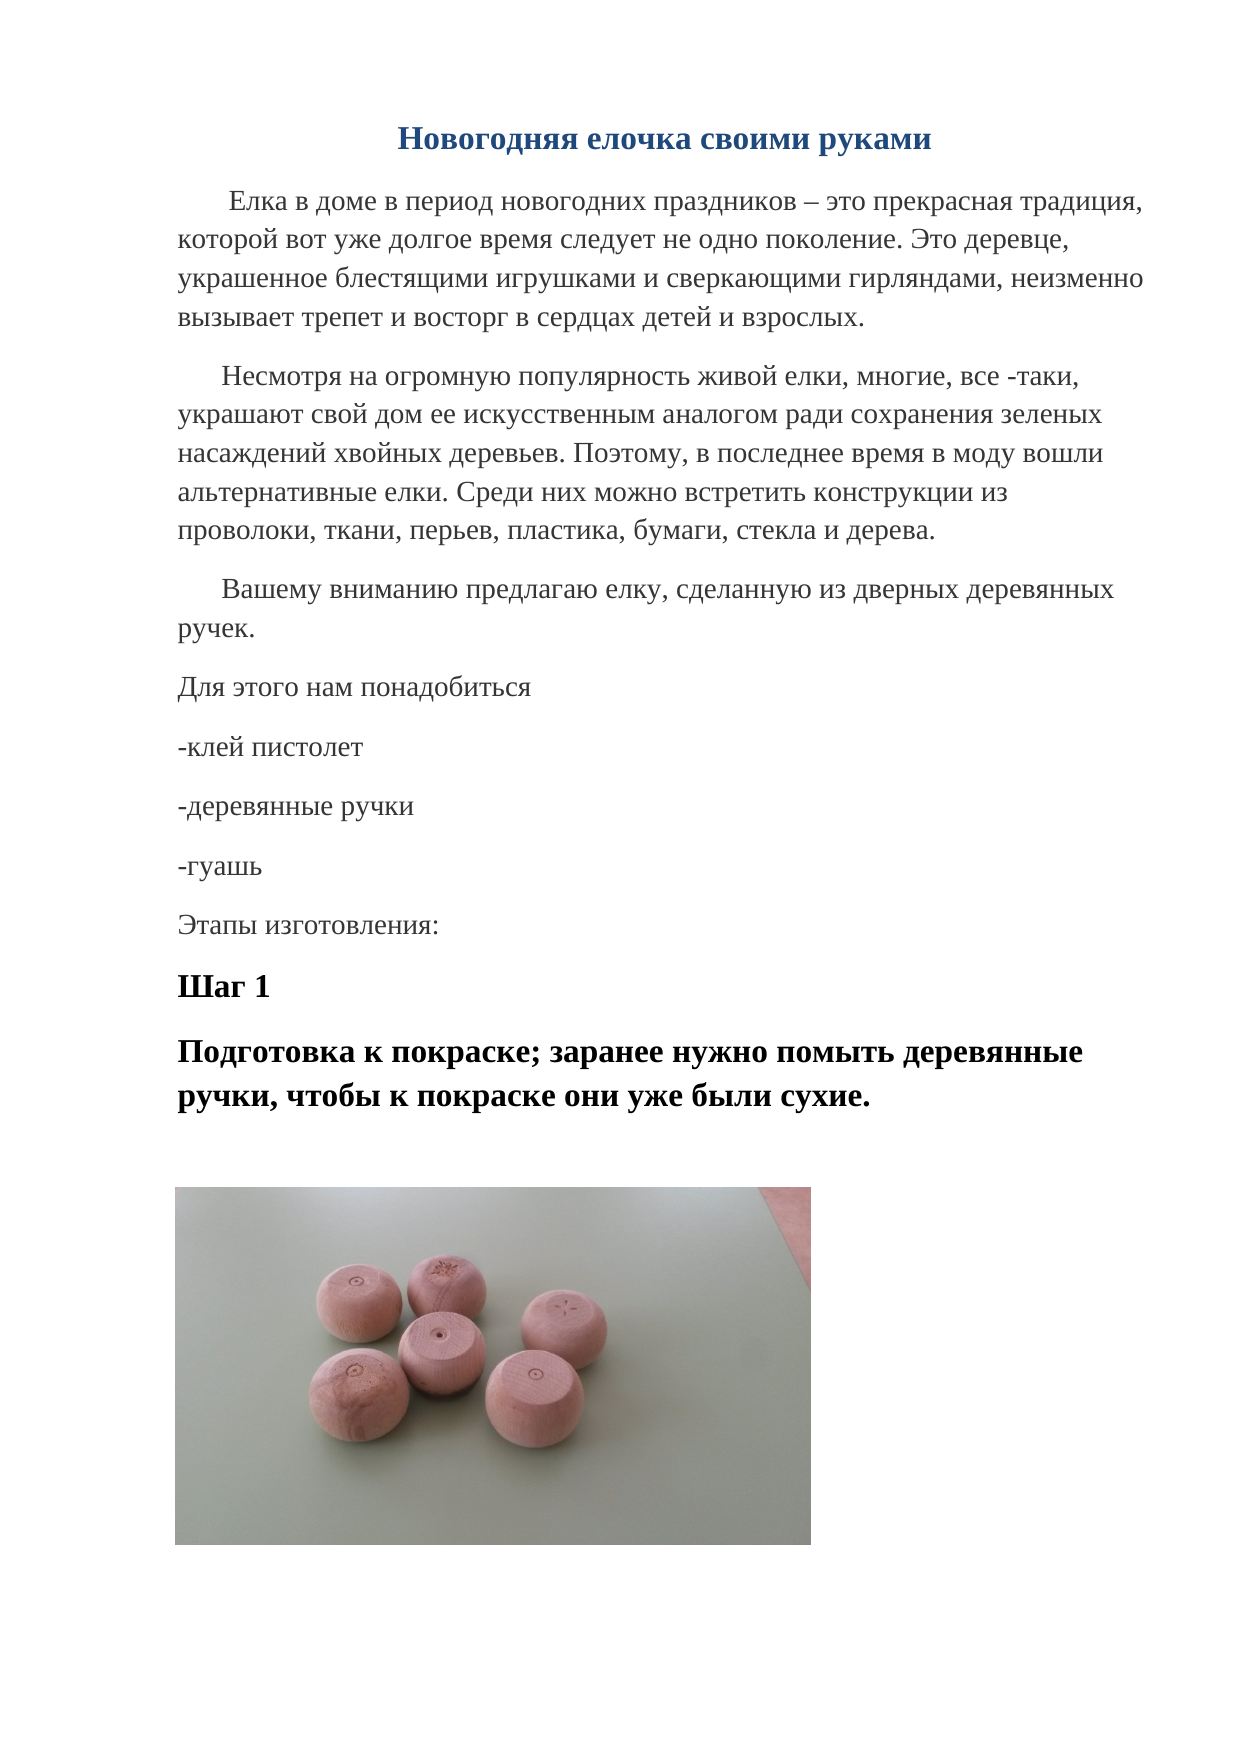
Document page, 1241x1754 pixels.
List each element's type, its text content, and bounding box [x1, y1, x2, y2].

text Елка в доме в период новогодних праздников – это прекрасная традиция, которой вот уже долгое время следует не одно поколение. Это деревце, украшенное блестящими игрушками и сверкающими гирляндами, неизменно вызывает трепет и восторг в сердцах детей и взрослых. [177, 183, 1152, 332]
text Несмотря на огромную популярность живой елки, многие, все -таки, украшают свой дом ее искусственным аналогом ради сохранения зеленых насаждений хвойных деревьев. Поэтому, в последнее время в моду вошли альтернативные елки. Среди них можно встретить конструкции из проволоки, ткани, перьев, пластика, бумаги, стекла и дерева. [177, 358, 1152, 546]
text Новогодняя елочка своими руками [177, 118, 1152, 156]
text Этапы изготовления: [177, 907, 1152, 941]
text -гуашь [177, 848, 1152, 881]
text -деревянные ручки [177, 788, 1152, 822]
text Шаг 1 [177, 966, 1152, 1005]
text Подготовка к покраске; заранее нужно помыть деревянные ручки, чтобы к покраске они уже были сухие. [177, 1031, 1152, 1114]
text Для этого нам понадобиться [177, 669, 1152, 703]
picture [175, 1187, 811, 1545]
text Вашему вниманию предлагаю елку, сделанную из дверных деревянных ручек. [177, 572, 1152, 644]
text -клей пистолет [177, 729, 1152, 762]
